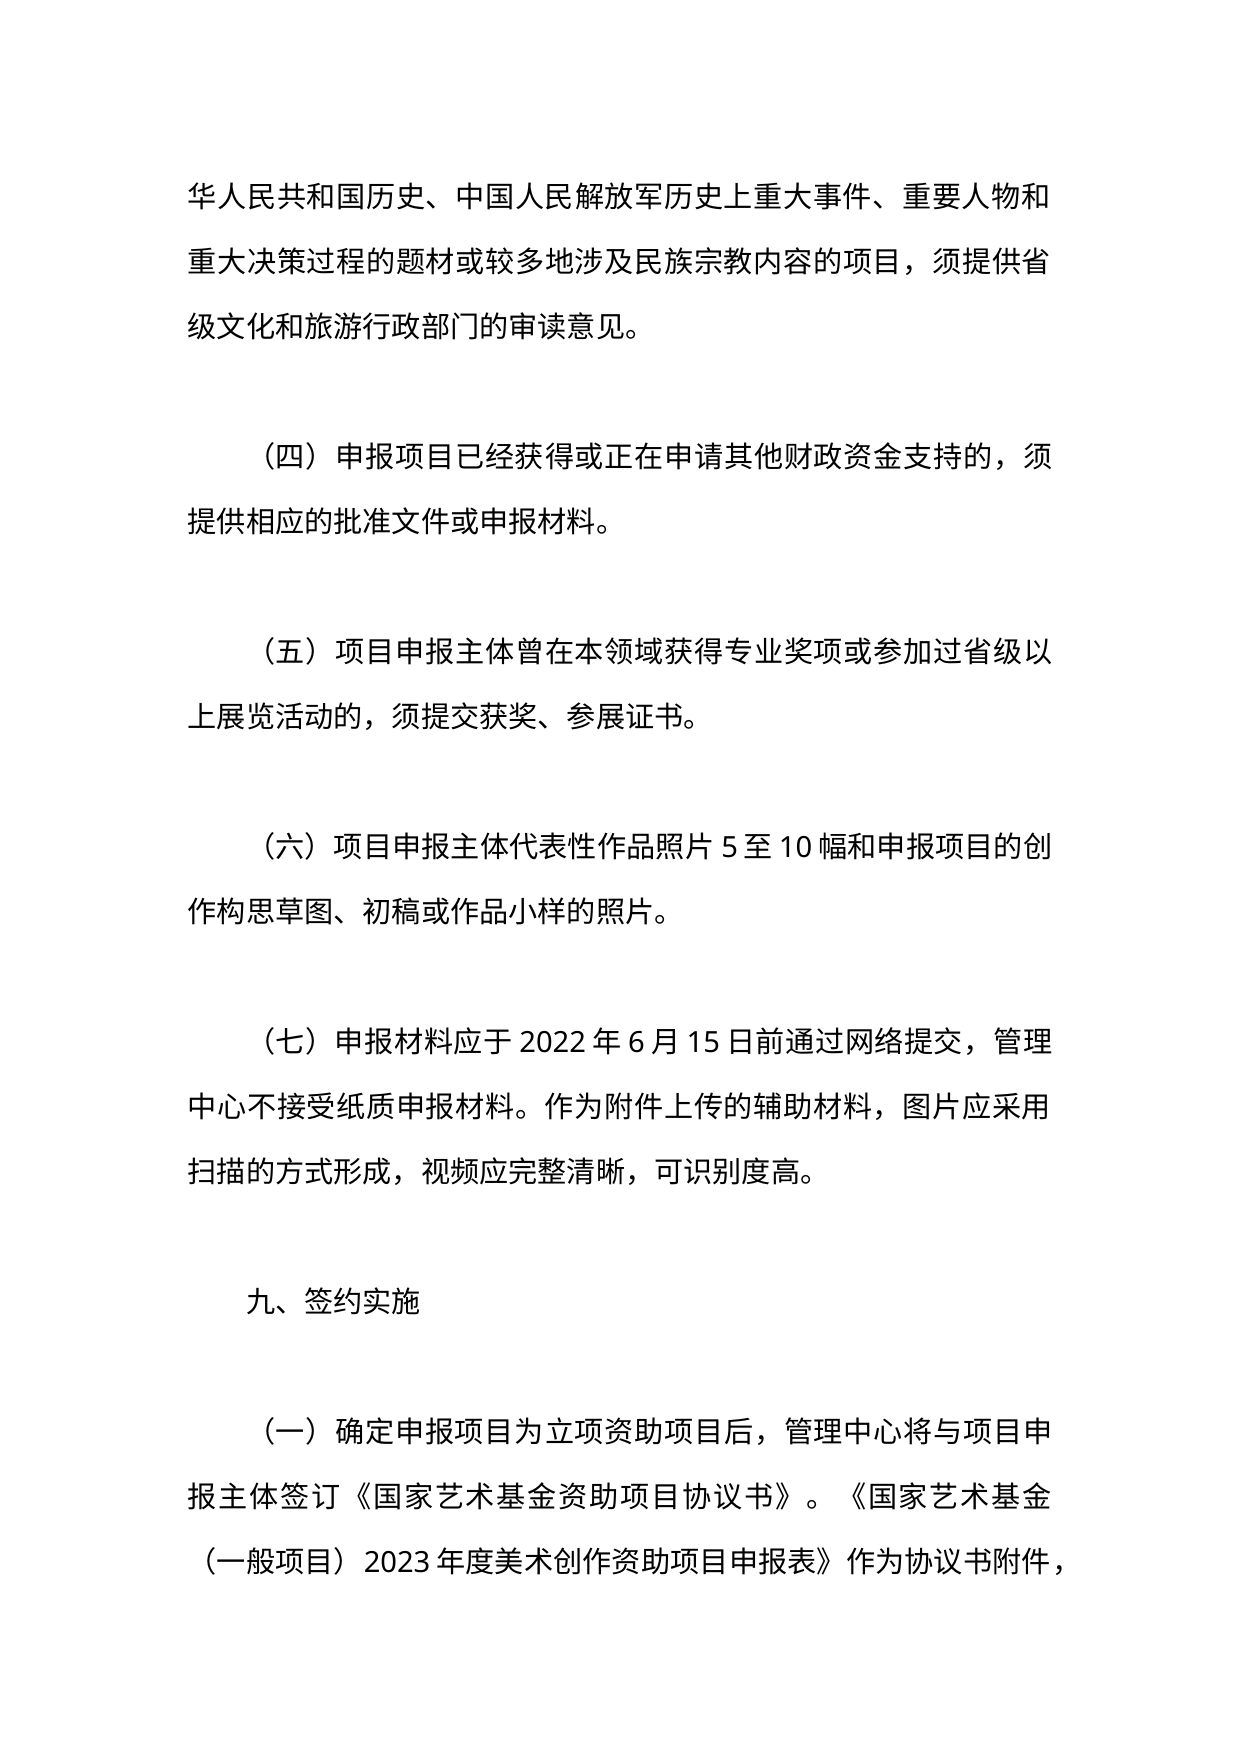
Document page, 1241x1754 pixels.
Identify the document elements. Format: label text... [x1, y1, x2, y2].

text （六）项目申报主体代表性作品照片5至10幅和申报项目的创作构思草图、初稿或作品小样的照片。 [187, 812, 1053, 942]
text （七）申报材料应于2022年6月15日前通过网络提交，管理中心不接受纸质申报材料。作为附件上传的辅助材料，图片应采用扫描的方式形成，视频应完整清晰，可识别度高。 [187, 1007, 1053, 1202]
text （五）项目申报主体曾在本领域获得专业奖项或参加过省级以上展览活动的，须提交获奖、参展证书。 [187, 617, 1053, 747]
text 九、签约实施 [187, 1267, 1053, 1332]
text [187, 1397, 1053, 1592]
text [187, 162, 1053, 357]
text （四）申报项目已经获得或正在申请其他财政资金支持的，须提供相应的批准文件或申报材料。 [187, 422, 1053, 552]
